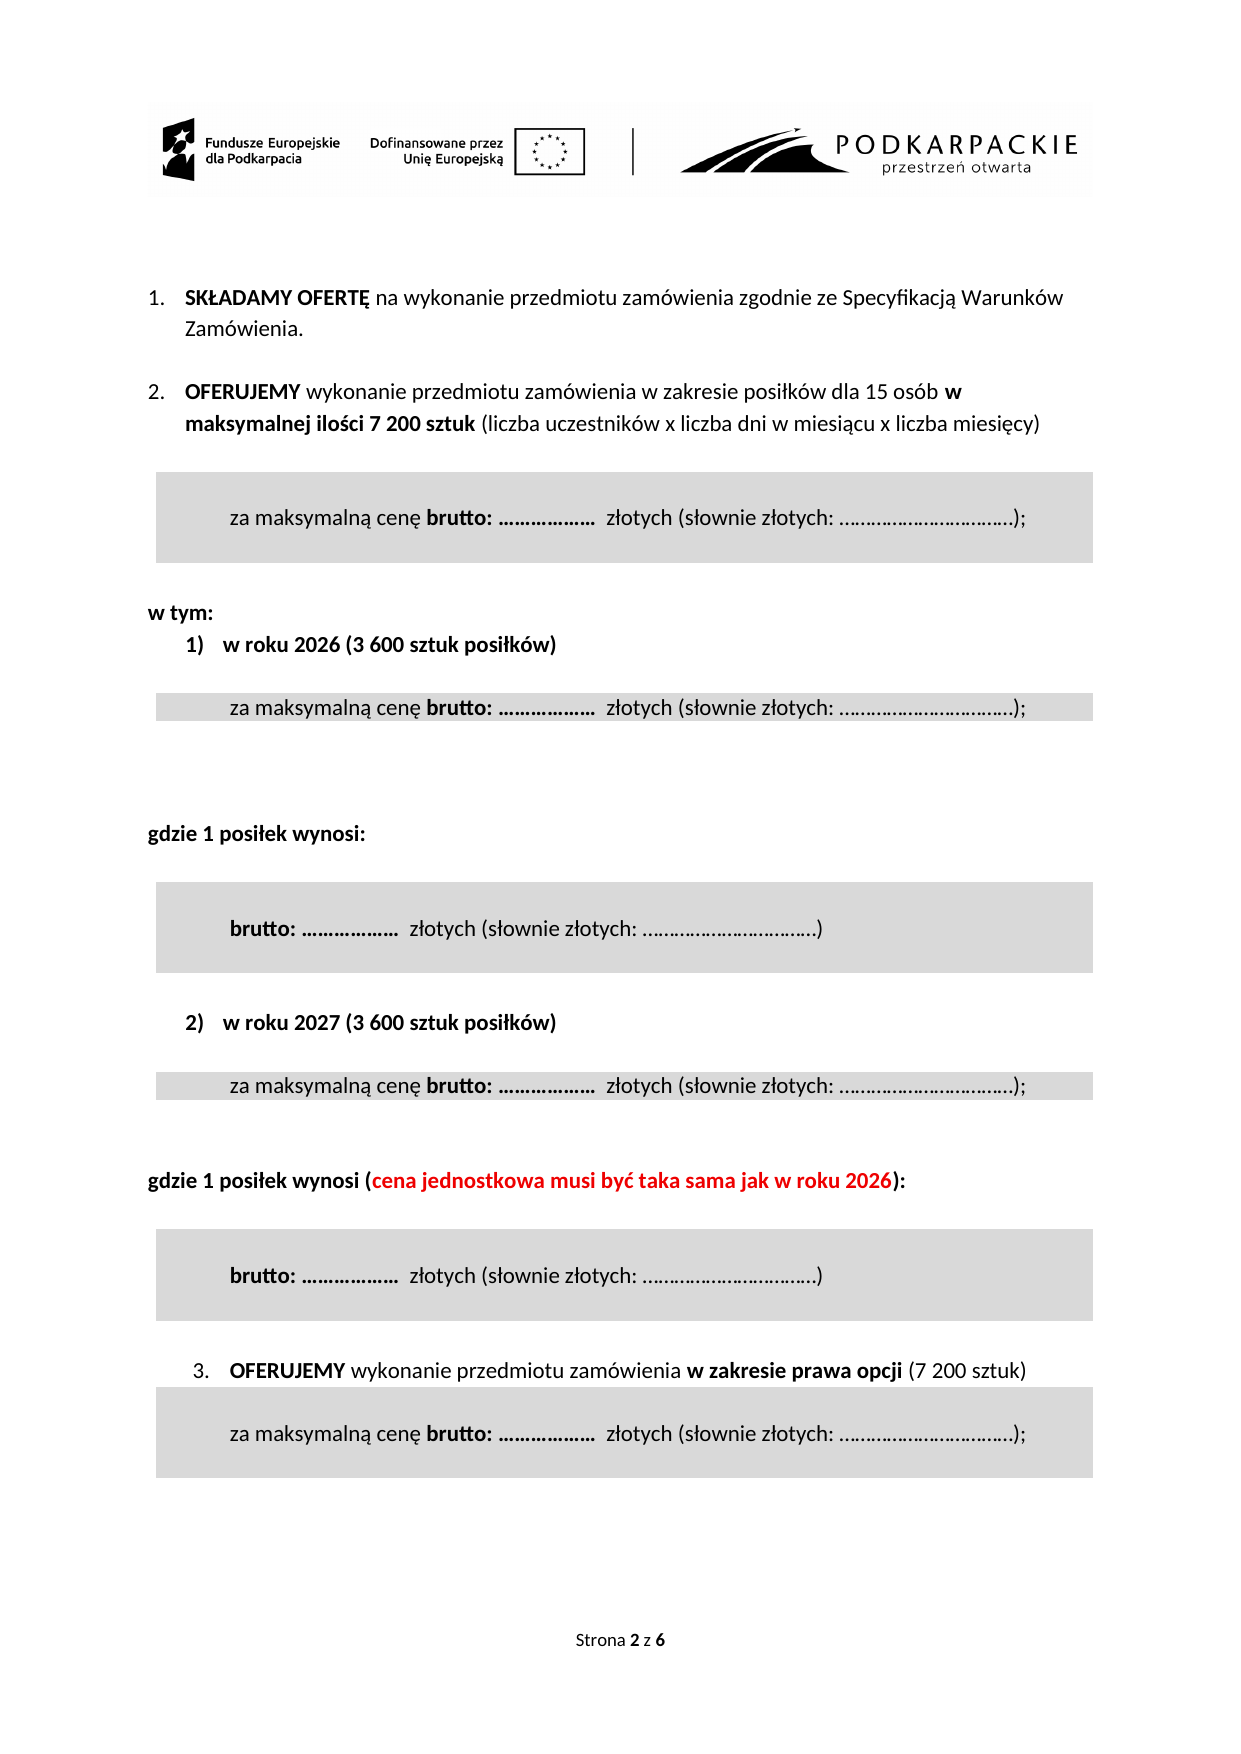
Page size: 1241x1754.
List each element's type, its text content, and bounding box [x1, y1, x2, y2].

text za maksymalną cenę brutto: ……………… złotych (słownie złotych: ……………………………); [156, 693, 1093, 721]
list w roku 2026 (3 600 sztuk posiłków) [185, 630, 1093, 658]
list w roku 2027 (3 600 sztuk posiłków) [185, 1008, 1093, 1037]
list OFERUJEMY wykonanie przedmiotu zamówienia w zakresie prawa opcji (7 200 sztuk) [192, 1356, 1093, 1384]
text za maksymalną cenę brutto: ……………… złotych (słownie złotych: ……………………………); [156, 1419, 1093, 1447]
text brutto: ……………… złotych (słownie złotych: ……………………………) [156, 1261, 1093, 1289]
text gdzie 1 posiłek wynosi: [148, 819, 1093, 847]
text w tym: [148, 598, 1093, 626]
picture [147, 102, 1093, 197]
list SKŁADAMY OFERTĘ na wykonanie przedmiotu zamówienia zgodnie ze Specyfikacją Warunków Zamówienia. [148, 283, 1093, 342]
list OFERUJEMY wykonanie przedmiotu zamówienia w zakresie posiłków dla 15 osób w maksymalnej ilości 7 200 sztuk (liczba uczestników x liczba dni w miesiącu x liczba miesięcy) [148, 377, 1093, 437]
text za maksymalną cenę brutto: ……………… złotych (słownie złotych: ……………………………); [156, 1072, 1093, 1100]
text gdzie 1 posiłek wynosi (cena jednostkowa musi być taka sama jak w roku 2026): [148, 1166, 1093, 1194]
text za maksymalną cenę brutto: ……………… złotych (słownie złotych: ……………………………); [156, 503, 1093, 532]
text brutto: ……………… złotych (słownie złotych: ……………………………) [156, 914, 1093, 942]
